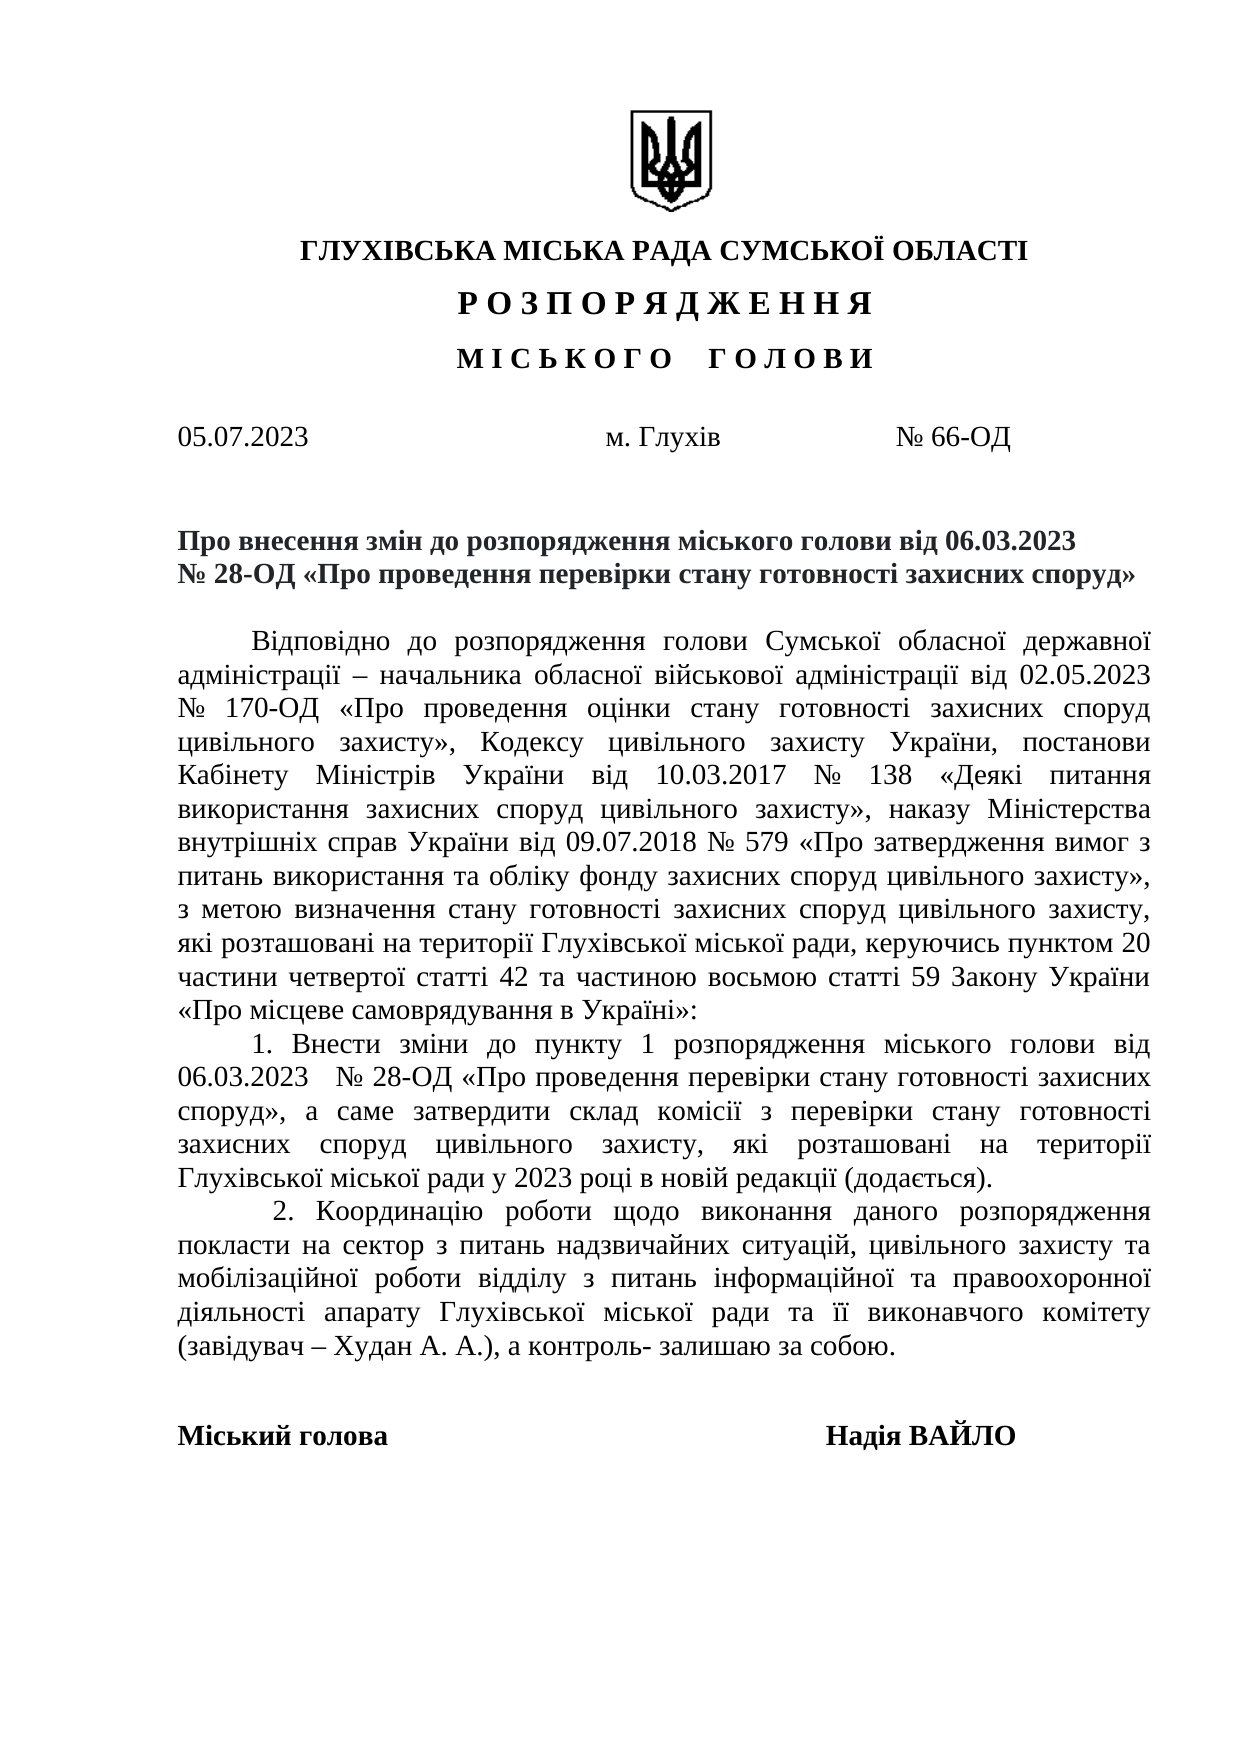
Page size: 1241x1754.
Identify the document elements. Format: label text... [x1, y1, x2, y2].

text № 28-ОД «Про проведення перевірки стану готовності захисних споруд» [177, 556, 1152, 590]
text Про внесення змін до розпорядження міського голови від 06.03.2023 [177, 523, 1152, 556]
text Відповідно до розпорядження голови Сумської обласної державної адміністрації – начальника обласної військової адміністрації від 02.05.2023 № 170-ОД «Про проведення оцінки стану готовності захисних споруд цивільного захисту», Кодексу цивільного захисту України, постанови Кабінету Міністрів України від 10.03.2017 № 138 «Деякі питання використання захисних споруд цивільного захисту», наказу Міністерства внутрішніх справ України від 09.07.2018 № 579 «Про затвердження вимог з питань використання та обліку фонду захисних споруд цивільного захисту», з метою визначення стану готовності захисних споруд цивільного захисту, які розташовані на території Глухівської міської ради, керуючись пунктом 20 частини четвертої статті 42 та частиною восьмою статті 59 Закону України «Про місцеве самоврядування в Україні»: [177, 623, 1152, 1026]
text Міський голова Надія ВАЙЛО [177, 1418, 1152, 1452]
text 2. Координацію роботи щодо виконання даного розпорядження покласти на сектор з питань надзвичайних ситуацій, цивільного захисту та мобілізаційної роботи відділу з питань інформаційної та правоохоронної діяльності апарату Глухівської міської ради та її виконавчого комітету (завідувач – Худан А. А.), а контроль- залишаю за собою. [177, 1193, 1152, 1361]
text ГЛУХІВСЬКА МІСЬКА РАДА СУМСЬКОЇ ОБЛАСТІ [177, 233, 1152, 267]
text Р О З П О Р Я Д Ж Е Н Н Я [177, 283, 1152, 322]
text 1. Внести зміни до пункту 1 розпорядження міського голови від 06.03.2023 № 28-ОД «Про проведення перевірки стану готовності захисних споруд», а саме затвердити склад комісії з перевірки стану готовності захисних споруд цивільного захисту, які розташовані на території Глухівської міської ради у 2023 році в новій редакції (додається). [177, 1026, 1152, 1193]
text 05.07.2023 м. Глухів № 66-ОД [177, 419, 1152, 452]
picture [624, 103, 719, 212]
text М І С Ь К О Г О Г О Л О В И [177, 341, 1152, 374]
